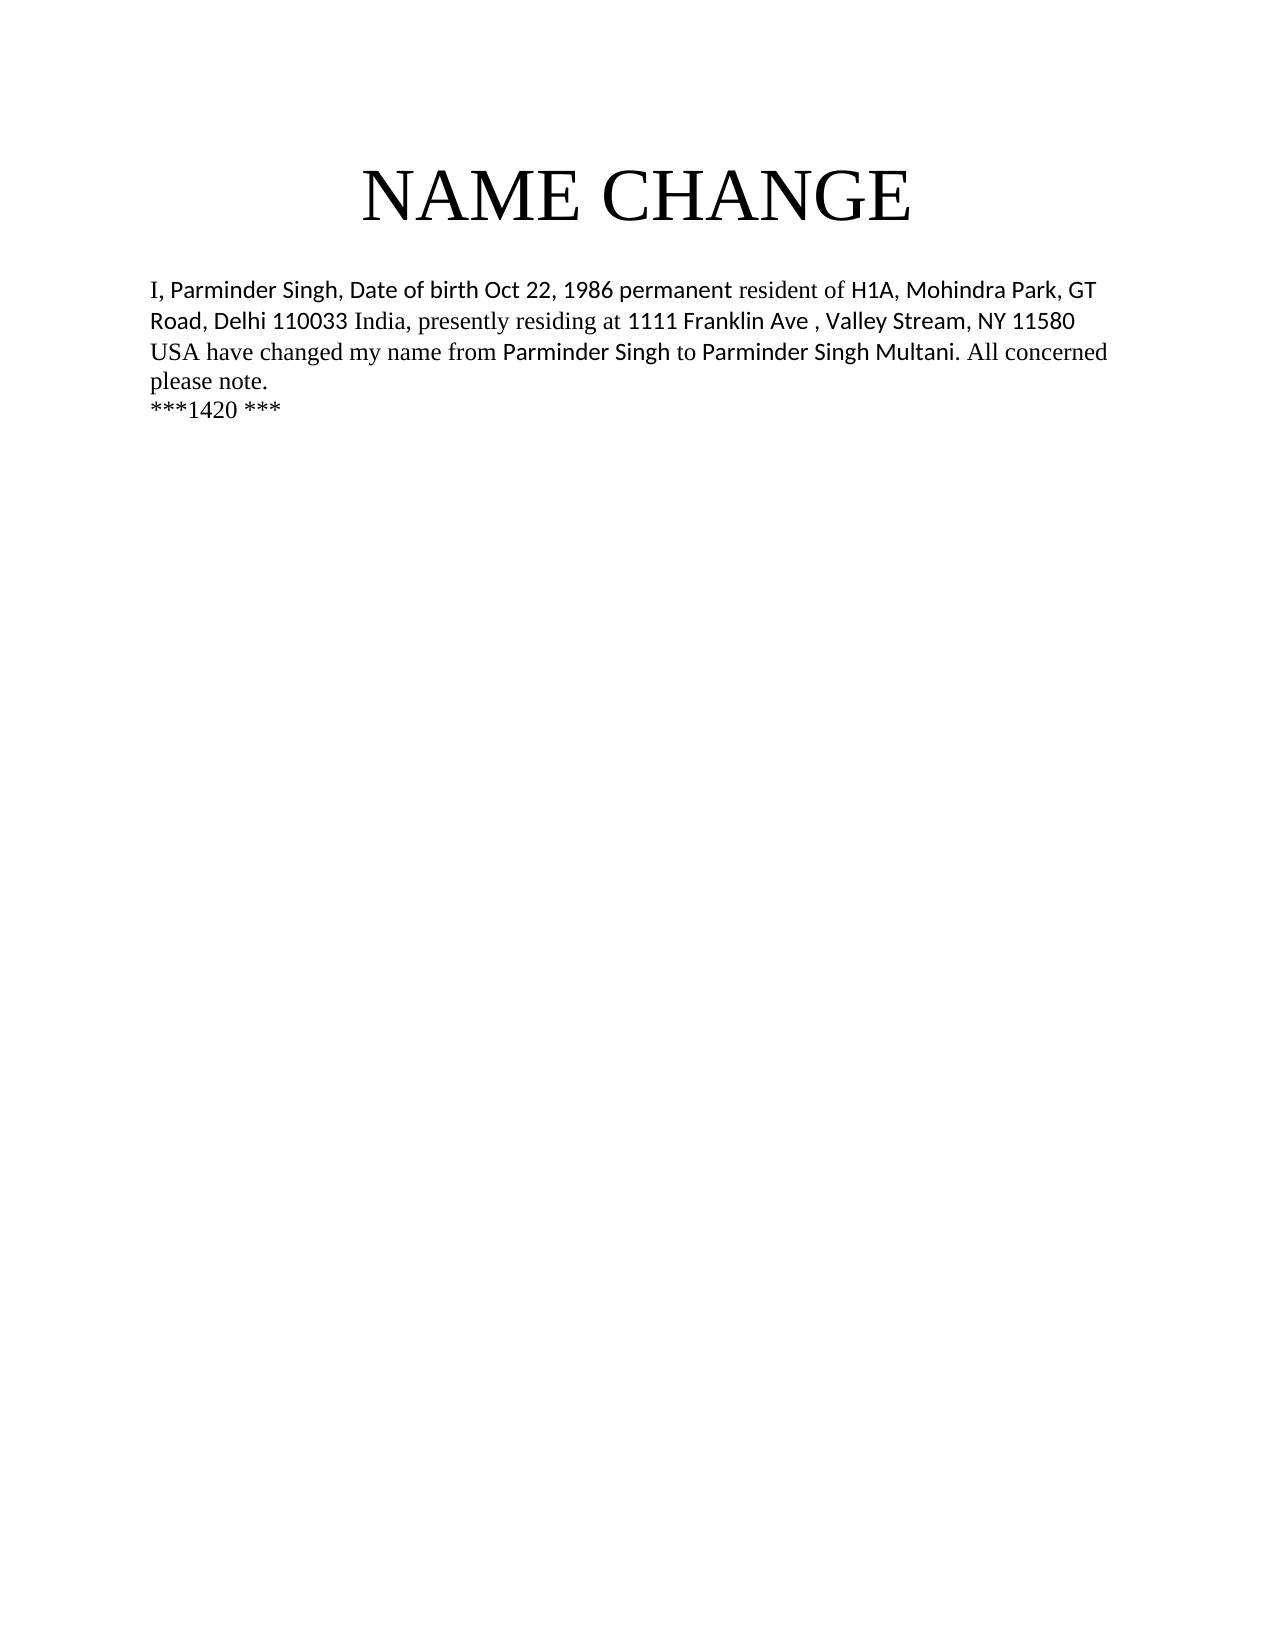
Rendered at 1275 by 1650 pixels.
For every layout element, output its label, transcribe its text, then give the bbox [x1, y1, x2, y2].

text ***1420 *** [150, 395, 1125, 424]
subtitle NAME CHANGE [150, 150, 1125, 236]
text I, Parminder Singh, Date of birth Oct 22, 1986 permanent resident of H1A, Mohindra Park, GT Road, Delhi 110033 India, presently residing at 1111 Franklin Ave , Valley Stream, NY 11580 USA have changed my name from Parminder Singh to Parminder Singh Multani. All concerned please note. [150, 274, 1125, 395]
